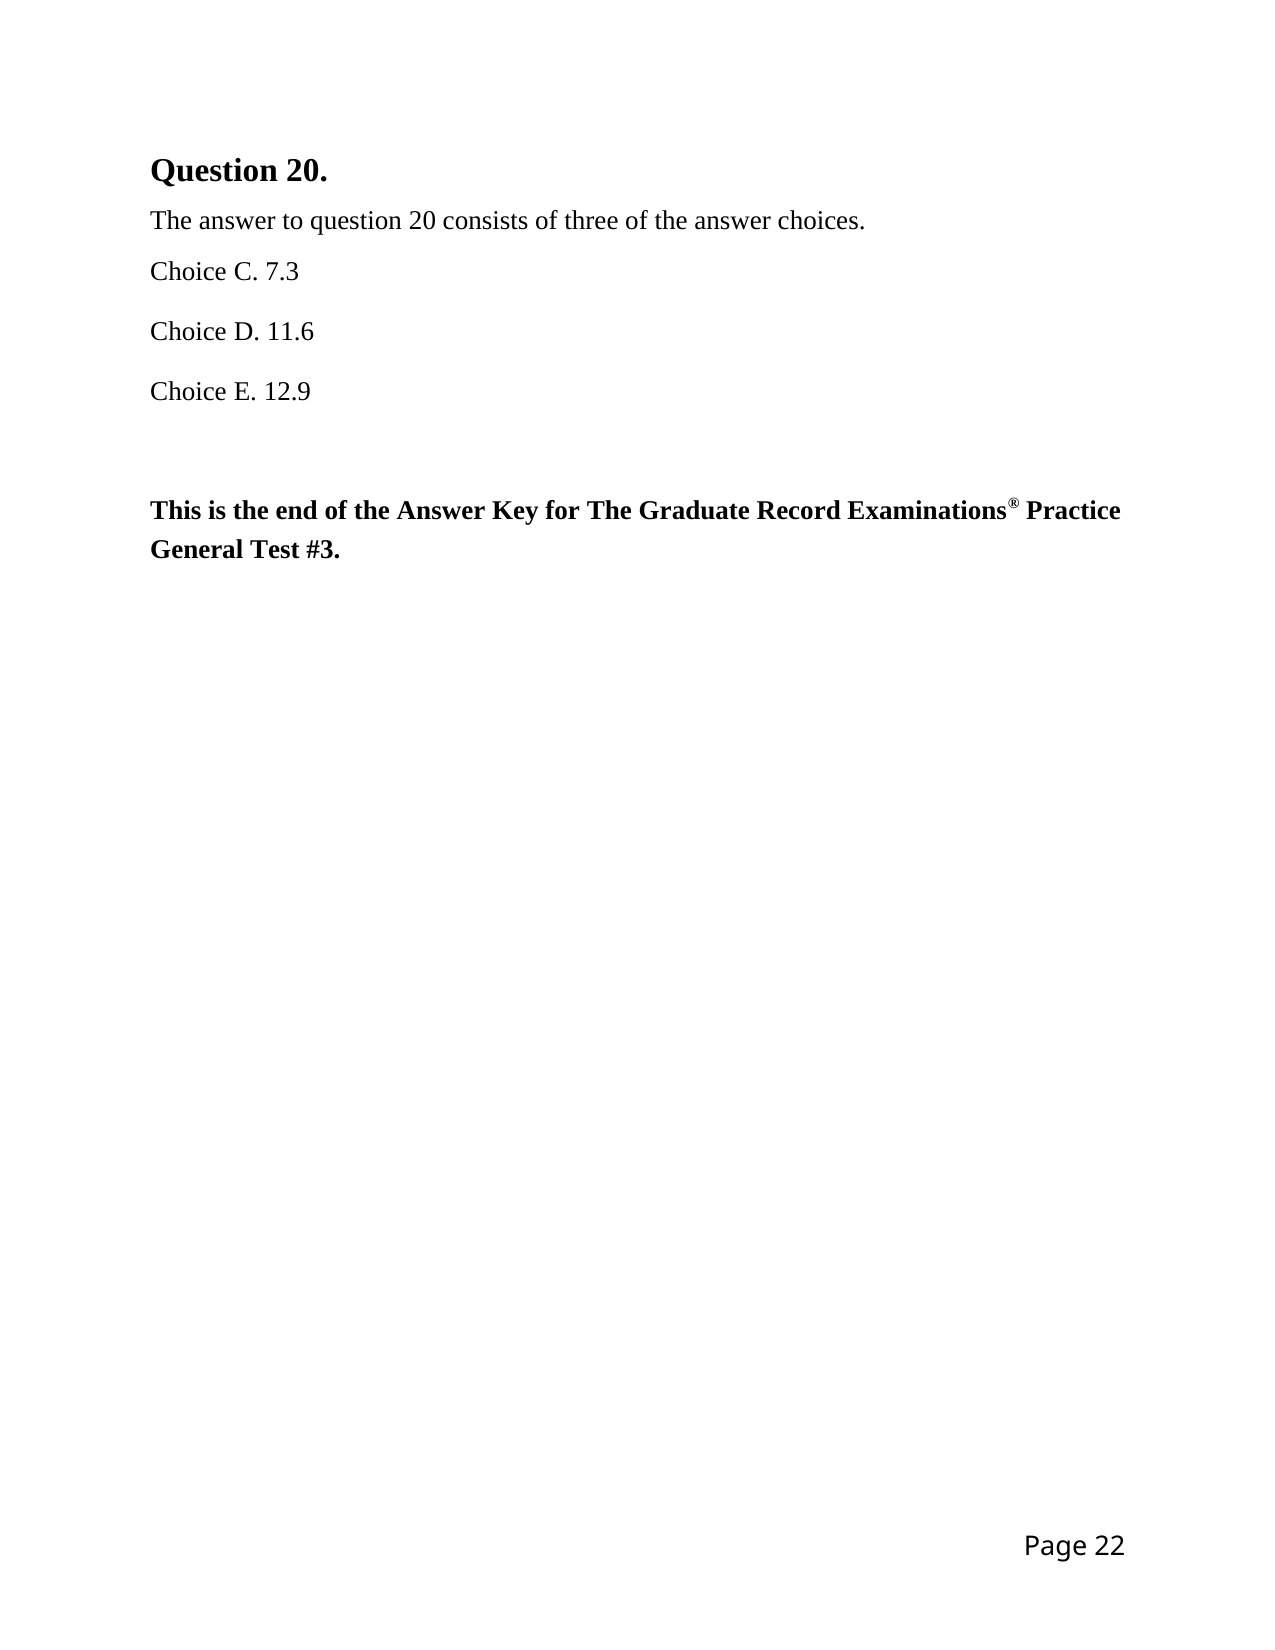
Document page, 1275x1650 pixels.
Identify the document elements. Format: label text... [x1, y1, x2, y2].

subtitle Question 20. [150, 150, 1125, 188]
text The answer to question 20 consists of three of the answer choices. [150, 204, 1125, 235]
text Choice C. 7.3 [150, 256, 1125, 287]
text Choice D. 11.6 [150, 315, 1125, 346]
text Choice E. 12.9 [150, 375, 1125, 406]
text This is the end of the Answer Key for The Graduate Record Examinations® Practice General Test #3. [150, 494, 1125, 564]
